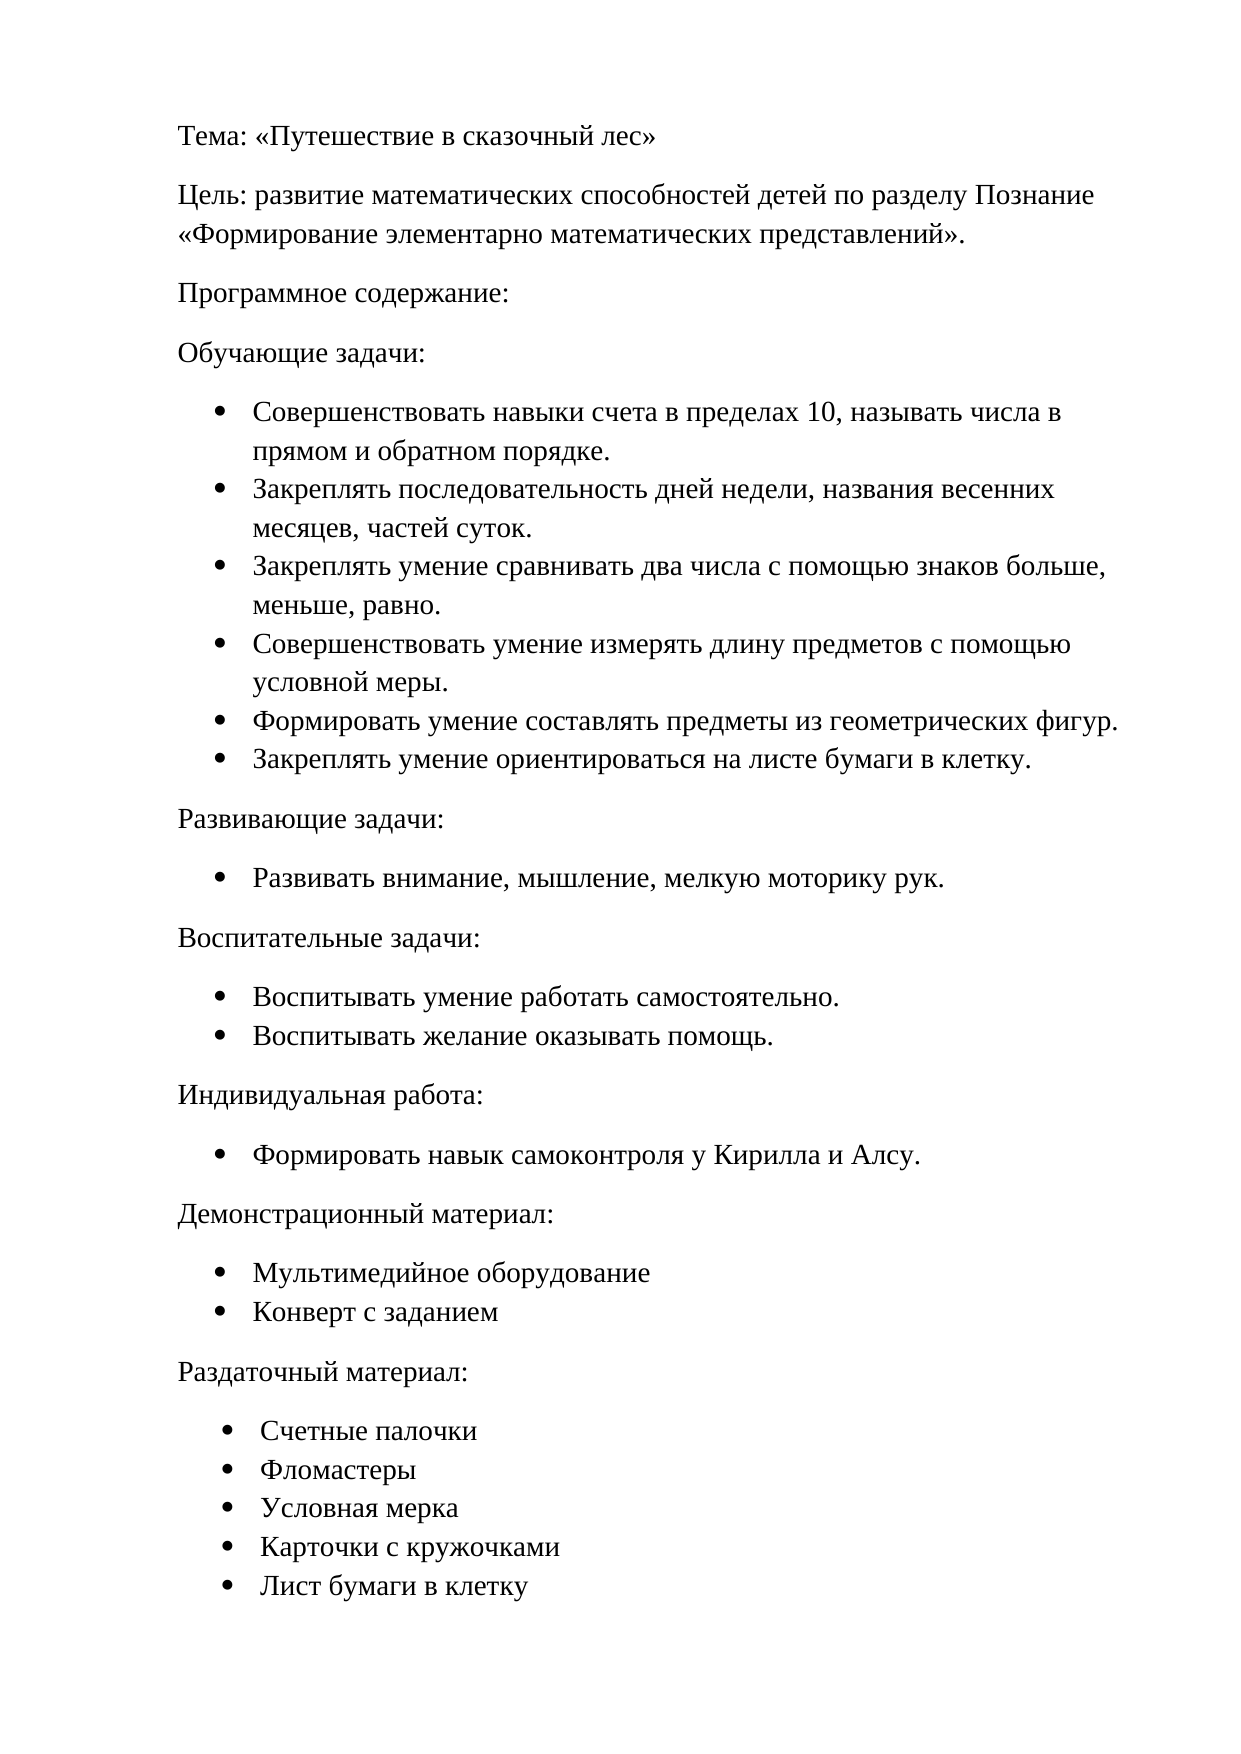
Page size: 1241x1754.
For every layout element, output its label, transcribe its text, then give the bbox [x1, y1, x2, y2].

list Воспитывать желание оказывать помощь. [215, 1018, 1152, 1052]
list Формировать навык самоконтроля у Кирилла и Алсу. [215, 1137, 1152, 1170]
list Совершенствовать навыки счета в пределах 10, называть числа в прямом и обратном порядке. [215, 394, 1152, 466]
list Воспитывать умение работать самостоятельно. [215, 979, 1152, 1013]
list Мультимедийное оборудование [215, 1256, 1152, 1289]
text Демонстрационный материал: [177, 1196, 1152, 1230]
list Совершенствовать умение измерять длину предметов с помощью условной меры. [215, 626, 1152, 698]
text Раздаточный материал: [177, 1354, 1152, 1387]
text Цель: развитие математических способностей детей по разделу Познание «Формирование элементарно математических представлений». [177, 177, 1152, 249]
list Фломастеры [222, 1452, 1152, 1485]
list Развивать внимание, мышление, мелкую моторику рук. [215, 860, 1152, 894]
text Тема: «Путешествие в сказочный лес» [177, 118, 1152, 152]
text Индивидуальная работа: [177, 1077, 1152, 1111]
list Конверт с заданием [215, 1294, 1152, 1328]
list Закреплять умение сравнивать два числа с помощью знаков больше, меньше, равно. [215, 548, 1152, 621]
list Счетные палочки [222, 1413, 1152, 1447]
text Программное содержание: [177, 275, 1152, 309]
list Карточки с кружочками [222, 1529, 1152, 1563]
text Воспитательные задачи: [177, 920, 1152, 953]
list Лист бумаги в клетку [222, 1568, 1152, 1601]
list Формировать умение составлять предметы из геометрических фигур. [215, 703, 1152, 737]
text Развивающие задачи: [177, 801, 1152, 834]
list Закреплять умение ориентироваться на листе бумаги в клетку. [215, 742, 1152, 775]
list Закреплять последовательность дней недели, названия весенних месяцев, частей суток. [215, 471, 1152, 543]
list Условная мерка [222, 1490, 1152, 1524]
text Обучающие задачи: [177, 335, 1152, 368]
